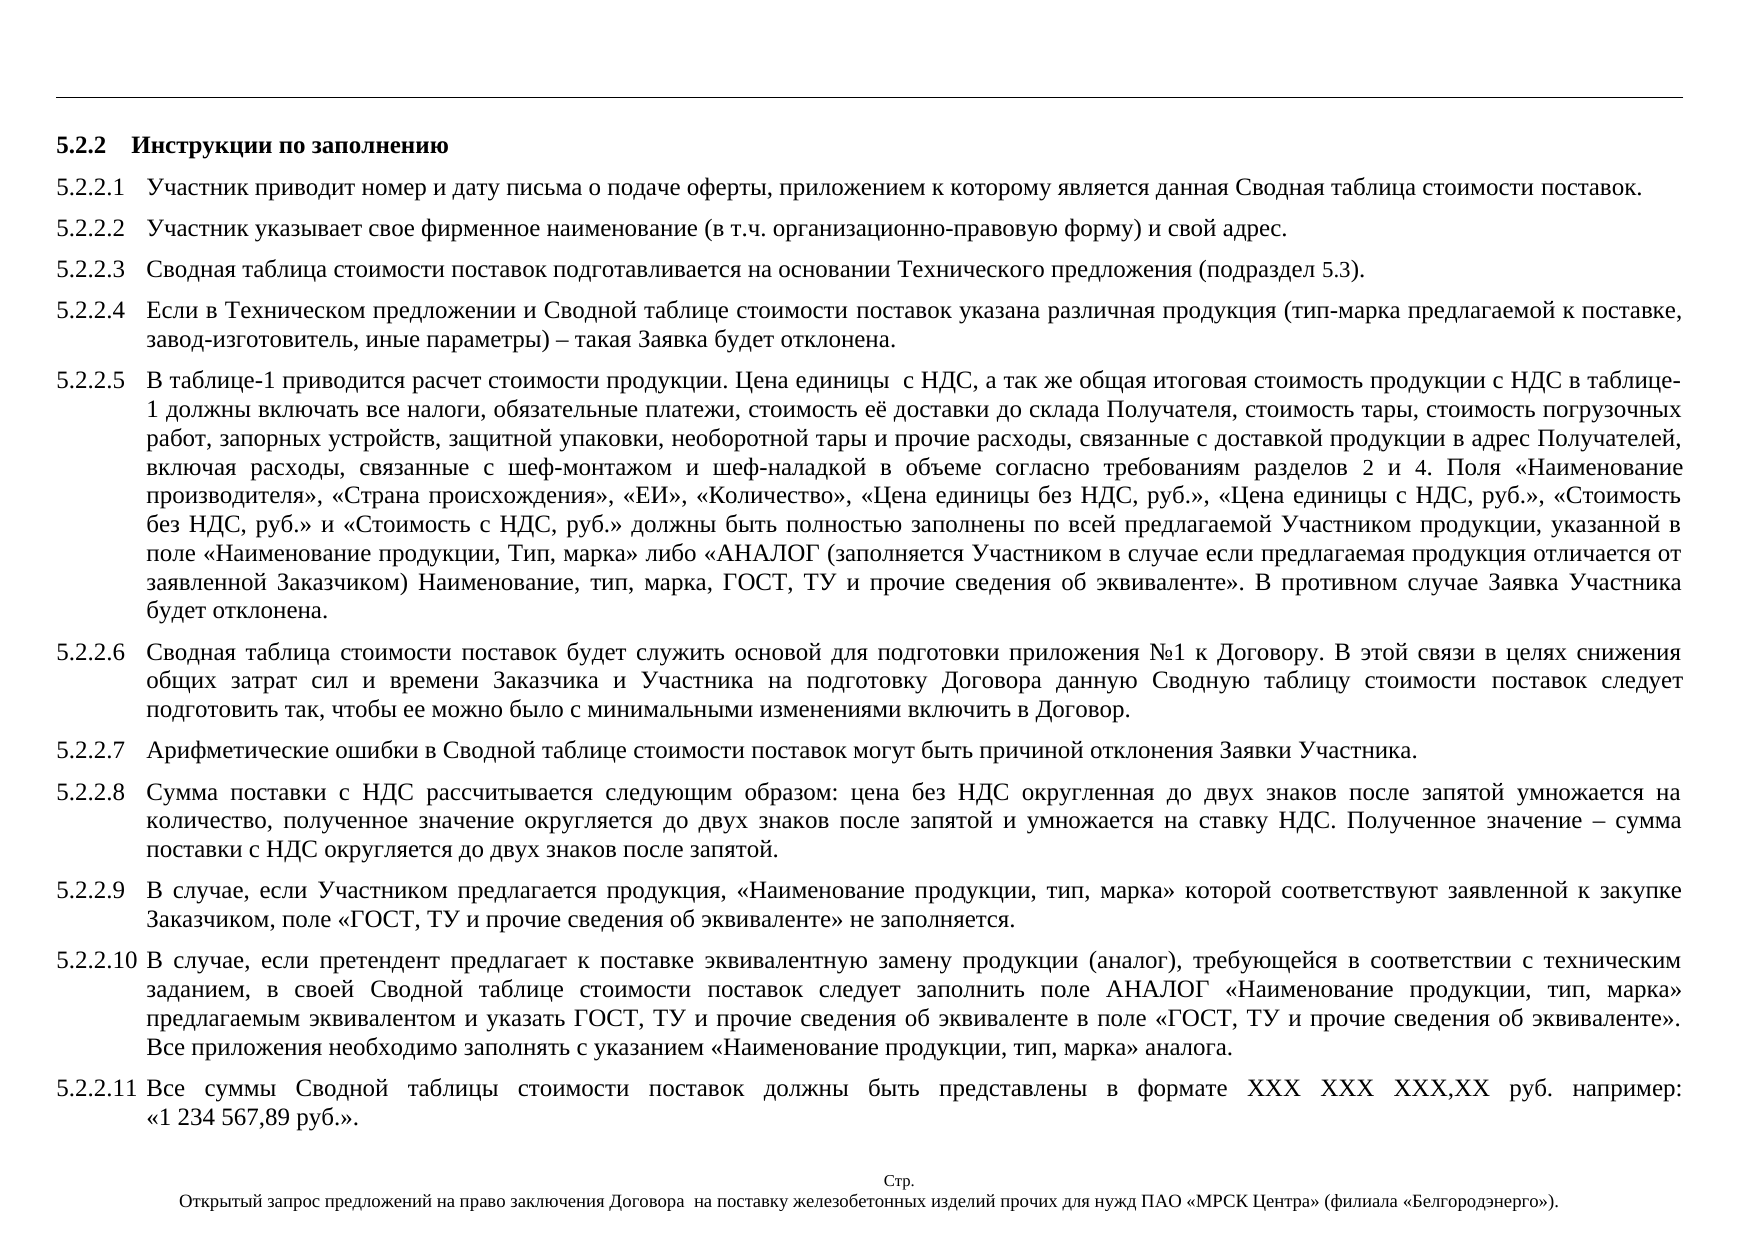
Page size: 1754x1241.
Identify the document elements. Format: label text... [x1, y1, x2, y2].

list В случае, если Участником предлагается продукция, «Наименование продукции, тип, марка» которой соответствуют заявленной к закупке Заказчиком, поле «ГОСТ, ТУ и прочие сведения об эквиваленте» не заполняется. [56, 876, 1683, 933]
list Участник приводит номер и дату письма о подаче оферты, приложением к которому является данная Сводная таблица стоимости поставок. [56, 172, 1683, 201]
list Сводная таблица стоимости поставок подготавливается на основании Технического предложения (подраздел 5.3). [56, 254, 1683, 283]
list Сумма поставки с НДС рассчитывается следующим образом: цена без НДС округленная до двух знаков после запятой умножается на количество, полученное значение округляется до двух знаков после запятой и умножается на ставку НДС. Полученное значение – сумма поставки с НДС округляется до двух знаков после запятой. [56, 777, 1683, 863]
list Если в Техническом предложении и Сводной таблице стоимости поставок указана различная продукция (тип-марка предлагаемой к поставке, завод-изготовитель, иные параметры) – такая Заявка будет отклонена. [56, 296, 1683, 353]
list В случае, если претендент предлагает к поставке эквивалентную замену продукции (аналог), требующейся в соответствии с техническим заданием, в своей Сводной таблице стоимости поставок следует заполнить поле АНАЛОГ «Наименование продукции, тип, марка» предлагаемым эквивалентом и указать ГОСТ, ТУ и прочие сведения об эквиваленте в поле «ГОСТ, ТУ и прочие сведения об эквиваленте». Все приложения необходимо заполнять с указанием «Наименование продукции, тип, марка» аналога. [56, 946, 1683, 1061]
list Участник указывает свое фирменное наименование (в т.ч. организационно-правовую форму) и свой адрес. [56, 213, 1683, 242]
list В таблице-1 приводится расчет стоимости продукции. Цена единицы с НДС, а так же общая итоговая стоимость продукции с НДС в таблице-1 должны включать все налоги, обязательные платежи, стоимость её доставки до склада Получателя, стоимость тары, стоимость погрузочных работ, запорных устройств, защитной упаковки, необоротной тары и прочие расходы, связанные с доставкой продукции в адрес Получателей, включая расходы, связанные с шеф-монтажом и шеф-наладкой в объеме согласно требованиям разделов 2 и 4. Поля «Наименование производителя», «Страна происхождения», «ЕИ», «Количество», «Цена единицы без НДС, руб.», «Цена единицы с НДС, руб.», «Стоимость без НДС, руб.» и «Стоимость с НДС, руб.» должны быть полностью заполнены по всей предлагаемой Участником продукции, указанной в поле «Наименование продукции, Тип, марка» либо «АНАЛОГ (заполняется Участником в случае если предлагаемая продукция отличается от заявленной Заказчиком) Наименование, тип, марка, ГОСТ, ТУ и прочие сведения об эквиваленте». В противном случае Заявка Участника будет отклонена. [56, 366, 1683, 624]
subtitle Инструкции по заполнению [56, 131, 1683, 159]
list Арифметические ошибки в Сводной таблице стоимости поставок могут быть причиной отклонения Заявки Участника. [56, 736, 1683, 764]
list Все суммы Сводной таблицы стоимости поставок должны быть представлены в формате XXX XXX XXX,XX руб. например: «1 234 567,89 руб.». [56, 1073, 1683, 1131]
list Сводная таблица стоимости поставок будет служить основой для подготовки приложения №1 к Договору. В этой связи в целях снижения общих затрат сил и времени Заказчика и Участника на подготовку Договора данную Сводную таблицу стоимости поставок следует подготовить так, чтобы ее можно было с минимальными изменениями включить в Договор. [56, 637, 1683, 723]
